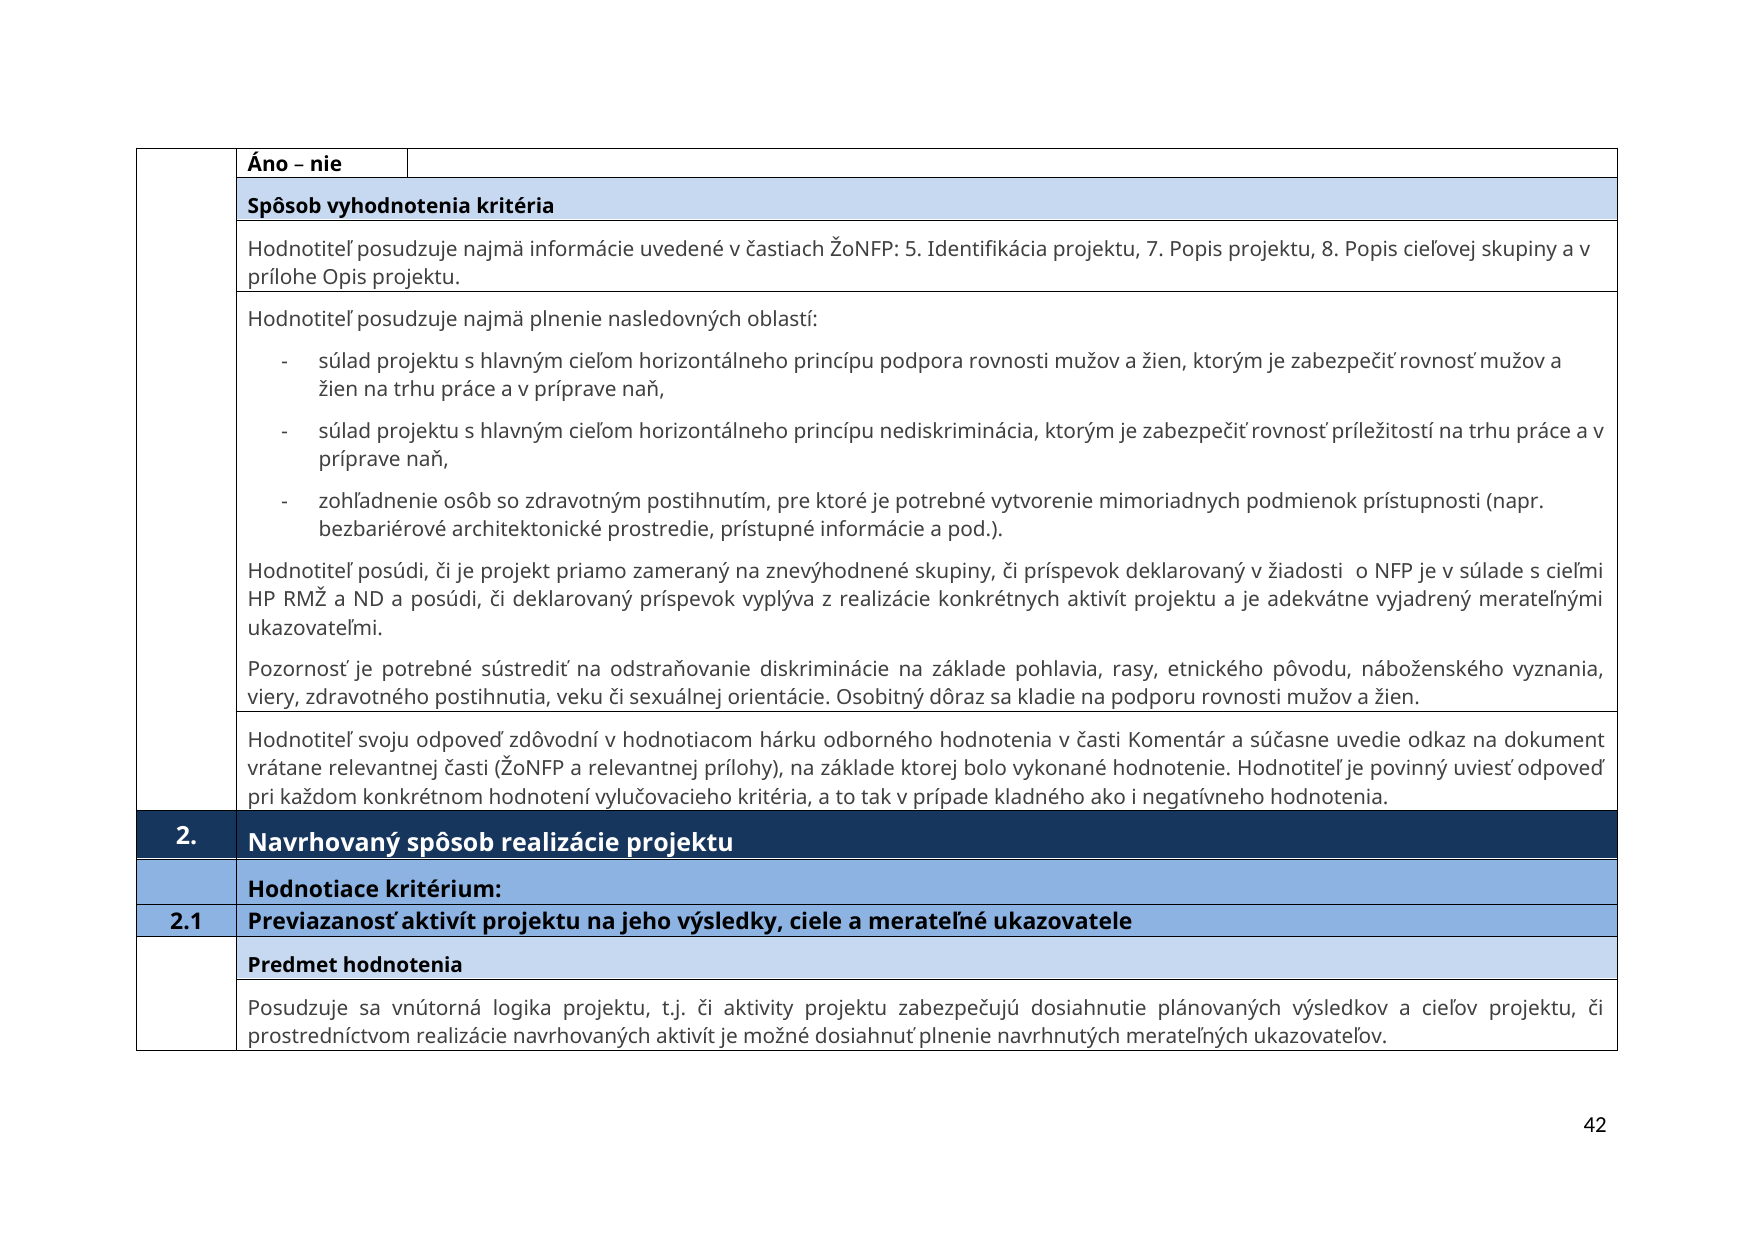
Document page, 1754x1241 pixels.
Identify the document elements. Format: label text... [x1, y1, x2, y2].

table_cell Hodnotiteľ posudzuje najmä plnenie nasledovných oblastí: súlad projektu s hlavným cieľom horizontálneho princípu podpora rovnosti mužov a žien, ktorým je zabezpečiť rovnosť mužov a žien na trhu práce a v príprave naň, súlad projektu s hlavným cieľom horizontálneho princípu nediskriminácia, ktorým je zabezpečiť rovnosť príležitostí na trhu práce a v príprave naň, zohľadnenie osôb so zdravotným postihnutím, pre ktoré je potrebné vytvorenie mimoriadnych podmienok prístupnosti (napr. bezbariérové architektonické prostredie, prístupné informácie a pod.). Hodnotiteľ posúdi, či je projekt priamo zameraný na znevýhodnené skupiny, či príspevok deklarovaný v žiadosti o NFP je v súlade s cieľmi HP RMŽ a ND a posúdi, či deklarovaný príspevok vyplýva z realizácie konkrétnych aktivít projektu a je adekvátne vyjadrený merateľnými ukazovateľmi. Pozornosť je potrebné sústrediť na odstraňovanie diskriminácie na základe pohlavia, rasy, etnického pôvodu, náboženského vyznania, viery, zdravotného postihnutia, veku či sexuálnej orientácie. Osobitný dôraz sa kladie na podporu rovnosti mužov a žien. [237, 292, 1617, 711]
table_cell [137, 937, 236, 1049]
table_cell [137, 860, 236, 904]
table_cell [237, 149, 407, 177]
table_cell Hodnotiteľ posudzuje najmä informácie uvedené v častiach ŽoNFP: 5. Identifikácia projektu, 7. Popis projektu, 8. Popis cieľovej skupiny a v prílohe Opis projektu. [237, 221, 1617, 291]
table_cell Navrhovaný spôsob realizácie projektu [237, 811, 1617, 858]
table_cell 2.1 [137, 905, 236, 936]
table_cell Previazanosť aktivít projektu na jeho výsledky, ciele a merateľné ukazovatele [237, 905, 1617, 936]
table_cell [408, 149, 1617, 177]
table_cell Hodnotiteľ svoju odpoveď zdôvodní v hodnotiacom hárku odborného hodnotenia v časti Komentár a súčasne uvedie odkaz na dokument vrátane relevantnej časti (ŽoNFP a relevantnej prílohy), na základe ktorej bolo vykonané hodnotenie. Hodnotiteľ je povinný uviesť odpoveď pri každom konkrétnom hodnotení vylučovacieho kritéria, a to tak v prípade kladného ako i negatívneho hodnotenia. [237, 712, 1617, 810]
table_cell Predmet hodnotenia [237, 937, 1617, 978]
table_cell Posudzuje sa vnútorná logika projektu, t.j. či aktivity projektu zabezpečujú dosiahnutie plánovaných výsledkov a cieľov projektu, či prostredníctvom realizácie navrhovaných aktivít je možné dosiahnuť plnenie navrhnutých merateľných ukazovateľov. [237, 980, 1617, 1049]
table_cell Spôsob vyhodnotenia kritéria [237, 178, 1617, 219]
table_cell Hodnotiace kritérium: [237, 860, 1617, 904]
table_cell 2. [137, 811, 236, 858]
